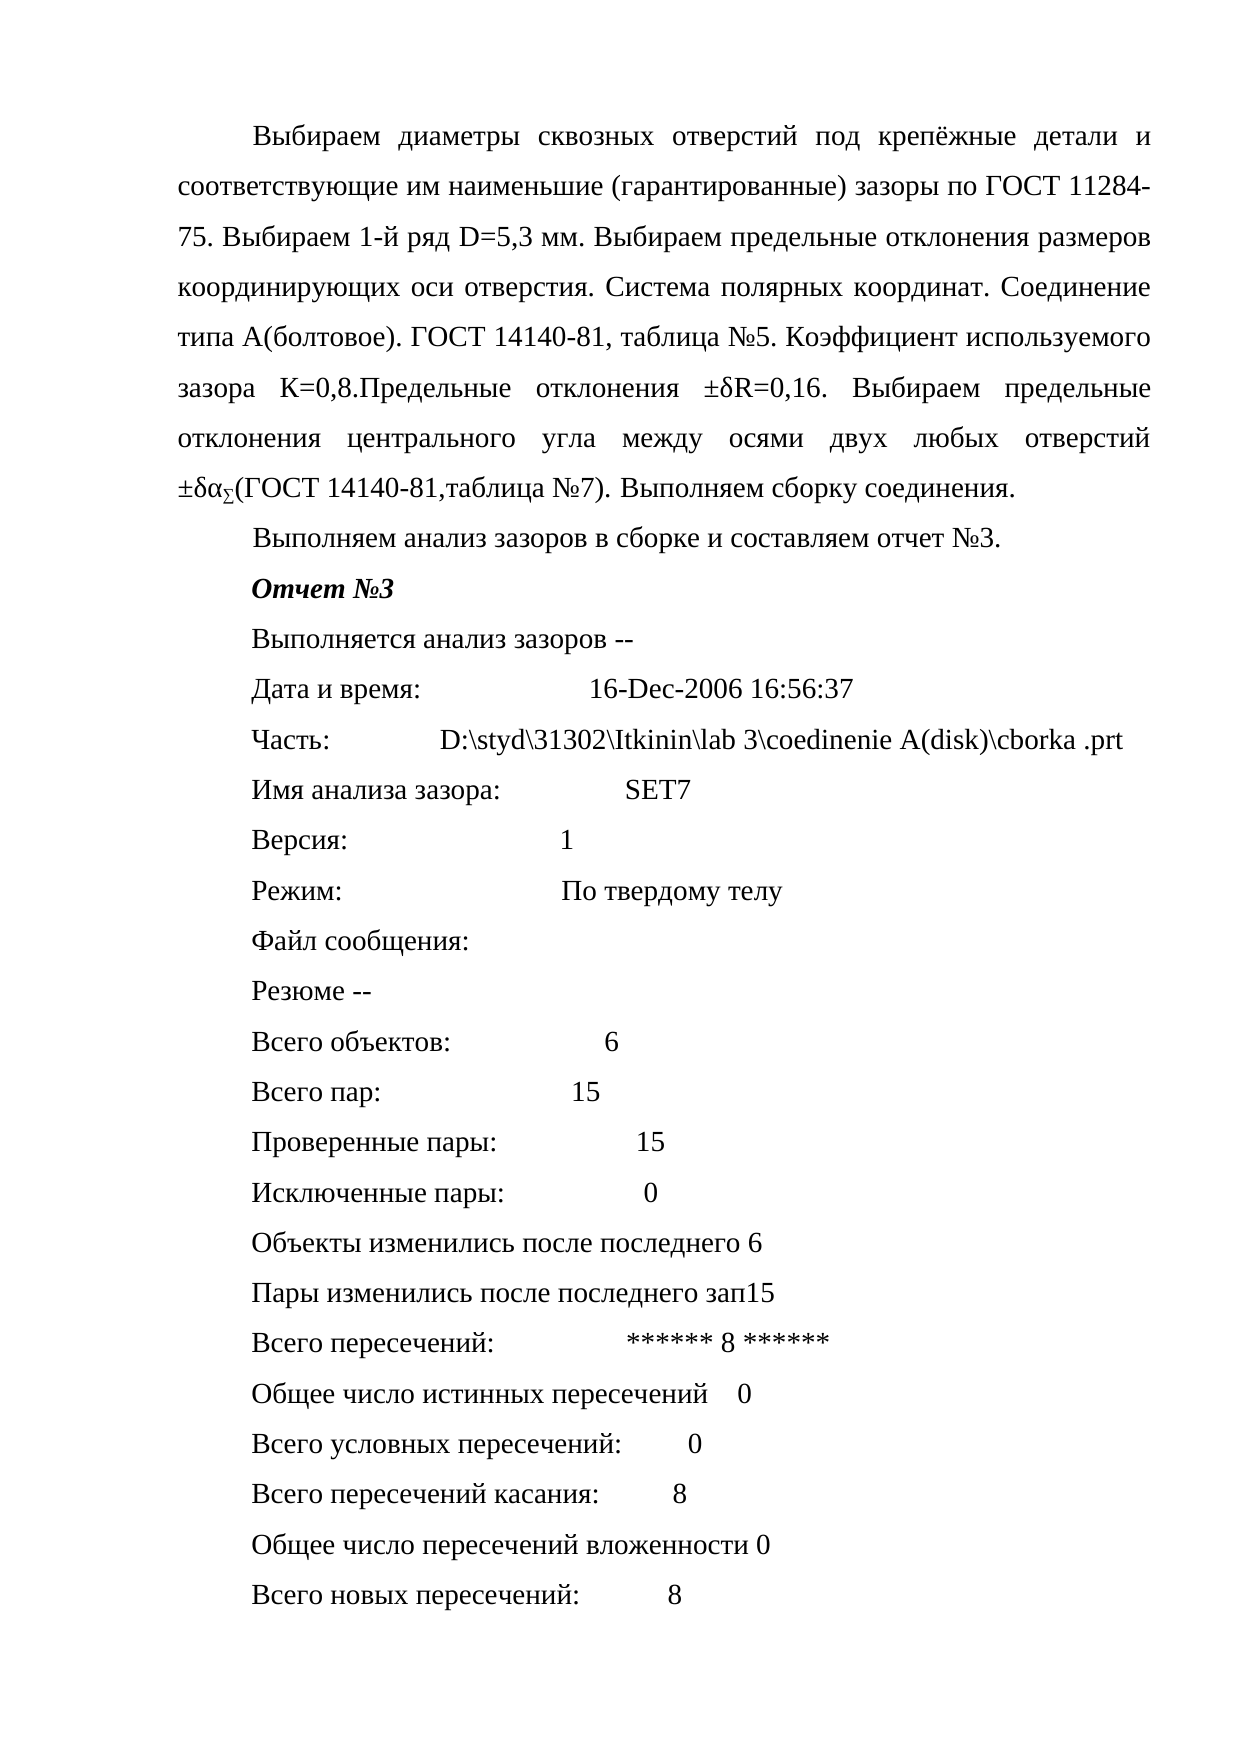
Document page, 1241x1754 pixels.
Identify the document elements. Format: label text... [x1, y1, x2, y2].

text Всего пар: 15 [177, 1074, 1152, 1108]
text Имя анализа зазора: SET7 [177, 772, 1152, 806]
text Объекты изменились после последнего 6 [177, 1225, 1152, 1258]
text Отчет №3 [177, 571, 1152, 604]
text Выполняется анализ зазоров -- [177, 621, 1152, 655]
text Выполняем анализ зазоров в сборке и составляем отчет №3. [177, 521, 1152, 554]
text Версия: 1 [177, 822, 1152, 856]
text Общее число пересечений вложенности 0 [177, 1527, 1152, 1560]
text Резюме -- [177, 973, 1152, 1007]
text Исключенные пары: 0 [177, 1175, 1152, 1208]
text Дата и время: 16-Dec-2006 16:56:37 [177, 672, 1152, 705]
text Всего объектов: 6 [177, 1024, 1152, 1057]
text Файл сообщения: [177, 923, 1152, 957]
text Всего пересечений касания: 8 [177, 1477, 1152, 1510]
text Часть: D:\styd\31302\Itkinin\lab 3\coedinenie A(disk)\cborka .prt [177, 722, 1152, 755]
text Всего пересечений: ****** 8 ****** [177, 1326, 1152, 1359]
text Выбираем диаметры сквозных отверстий под крепёжные детали и соответствующие им наименьшие (гарантированные) зазоры по ГОСТ 11284-75. Выбираем 1-й ряд D=5,3 мм. Выбираем предельные отклонения размеров координирующих оси отверстия. Система полярных координат. Соединение типа А(болтовое). ГОСТ 14140-81, таблица №5. Коэффициент используемого зазора К=0,8.Предельные отклонения ±δR=0,16. Выбираем предельные отклонения центрального угла между осями двух любых отверстий ±δα∑(ГОСТ 14140-81,таблица №7). Выполняем сборку соединения. [177, 118, 1152, 504]
text Режим: По твердому телу [177, 873, 1152, 906]
text Общее число истинных пересечений 0 [177, 1376, 1152, 1409]
text Проверенные пары: 15 [177, 1124, 1152, 1158]
text Всего условных пересечений: 0 [177, 1426, 1152, 1460]
text Всего новых пересечений: 8 [177, 1577, 1152, 1611]
text Пары изменились после последнего зап15 [177, 1275, 1152, 1309]
